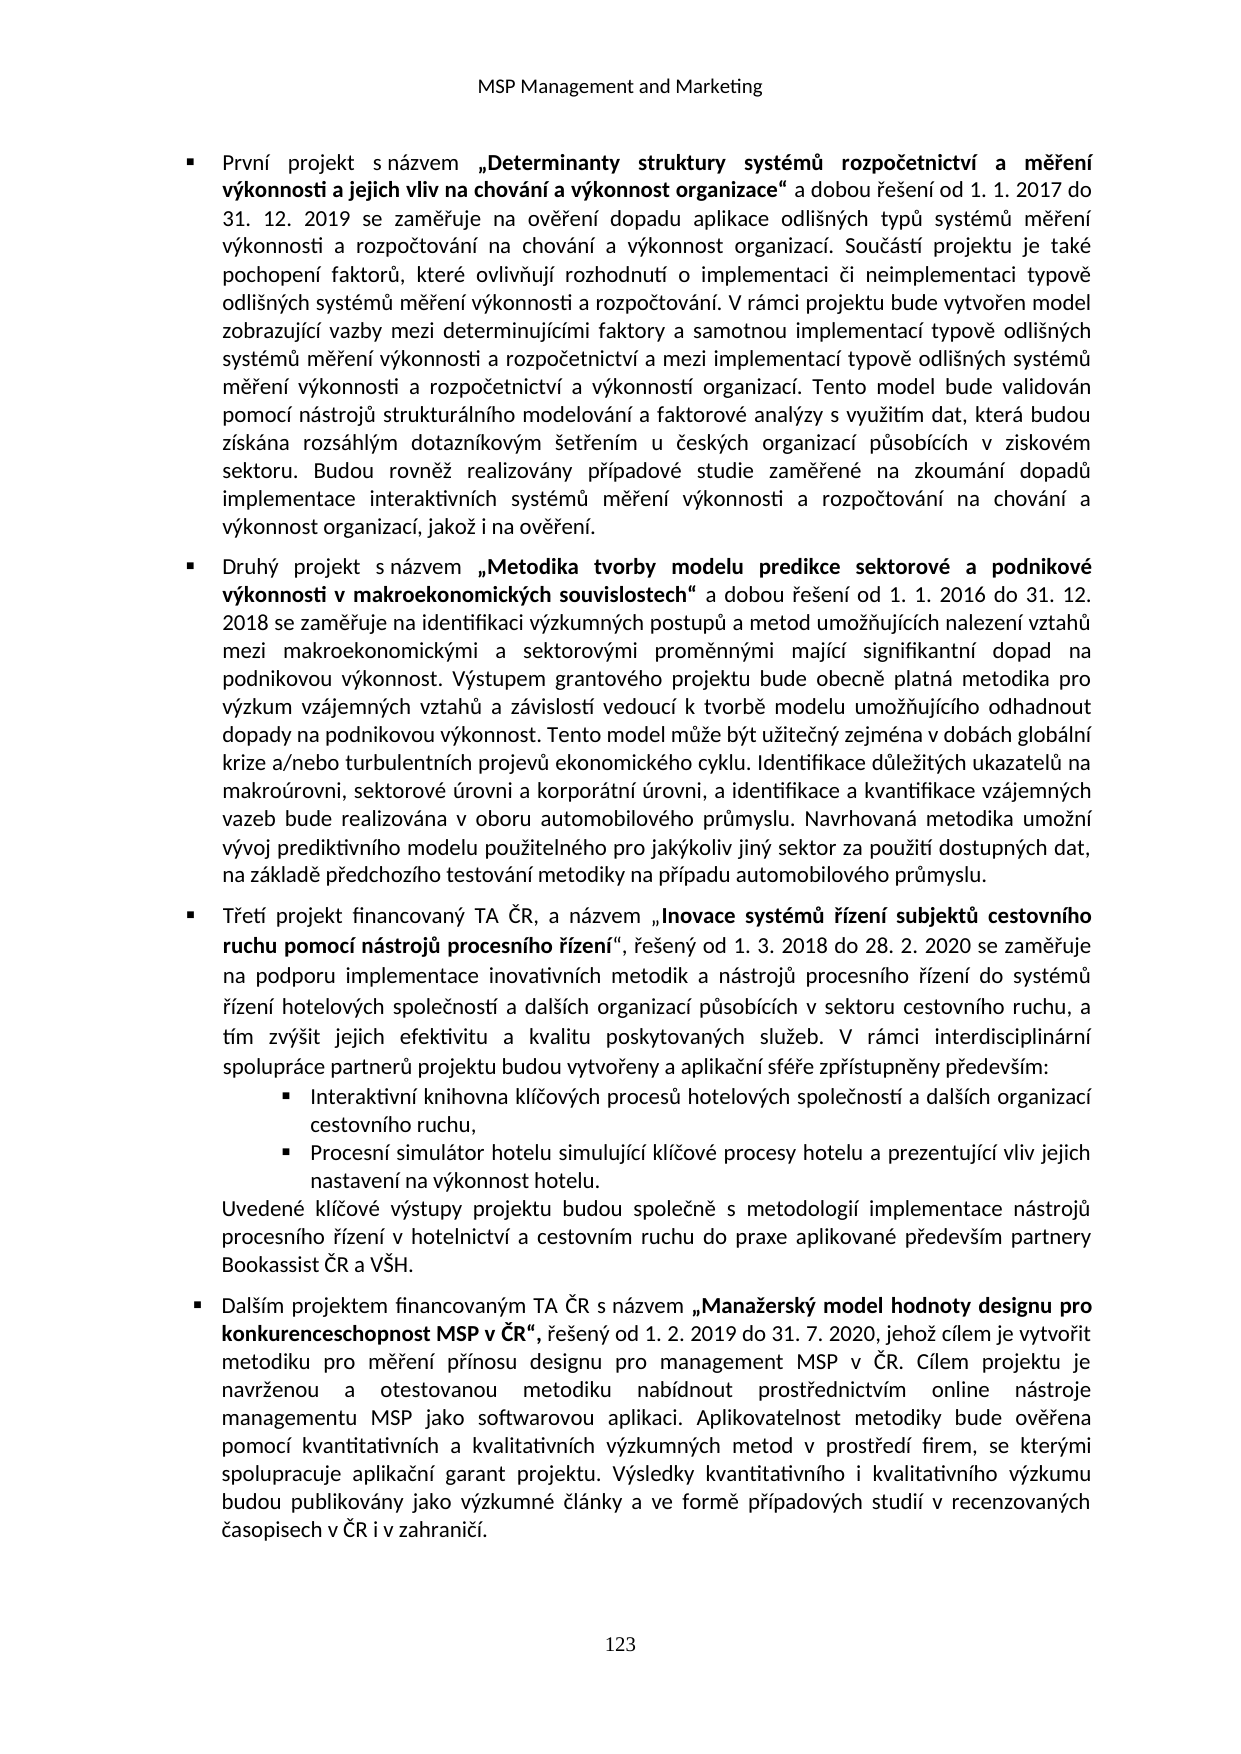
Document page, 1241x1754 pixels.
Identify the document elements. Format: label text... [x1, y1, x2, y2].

list Třetí projekt financovaný TA ČR, a názvem „Inovace systémů řízení subjektů cestovního ruchu pomocí nástrojů procesního řízení“, řešený od 1. 3. 2018 do 28. 2. 2020 se zaměřuje na podporu implementace inovativních metodik a nástrojů procesního řízení do systémů řízení hotelových společností a dalších organizací působících v sektoru cestovního ruchu, a tím zvýšit jejich efektivitu a kvalitu poskytovaných služeb. V rámci interdisciplinární spolupráce partnerů projektu budou vytvořeny a aplikační sféře zpřístupněny především: [185, 901, 1093, 1080]
list Druhý projekt s názvem „Metodika tvorby modelu predikce sektorové a podnikové výkonnosti v makroekonomických souvislostech“ a dobou řešení od 1. 1. 2016 do 31. 12. 2018 se zaměřuje na identifikaci výzkumných postupů a metod umožňujících nalezení vztahů mezi makroekonomickými a sektorovými proměnnými mající signifikantní dopad na podnikovou výkonnost. Výstupem grantového projektu bude obecně platná metodika pro výzkum vzájemných vztahů a závislostí vedoucí k tvorbě modelu umožňujícího odhadnout dopady na podnikovou výkonnost. Tento model může být užitečný zejména v dobách globální krize a/nebo turbulentních projevů ekonomického cyklu. Identifikace důležitých ukazatelů na makroúrovni, sektorové úrovni a korporátní úrovni, a identifikace a kvantifikace vzájemných vazeb bude realizována v oboru automobilového průmyslu. Navrhovaná metodika umožní vývoj prediktivního modelu použitelného pro jakýkoliv jiný sektor za použití dostupných dat, na základě předchozího testování metodiky na případu automobilového průmyslu. [185, 552, 1093, 889]
text Uvedené klíčové výstupy projektu budou společně s metodologií implementace nástrojů procesního řízení v hotelnictví a cestovním ruchu do praxe aplikované především partnery Bookassist ČR a VŠH. [221, 1194, 1093, 1278]
list Procesní simulátor hotelu simulující klíčové procesy hotelu a prezentující vliv jejich nastavení na výkonnost hotelu. [281, 1138, 1093, 1194]
list Dalším projektem financovaným TA ČR s názvem „Manažerský model hodnoty designu pro konkurenceschopnost MSP v ČR“, řešený od 1. 2. 2019 do 31. 7. 2020, jehož cílem je vytvořit metodiku pro měření přínosu designu pro management MSP v ČR. Cílem projektu je navrženou a otestovanou metodiku nabídnout prostřednictvím online nástroje managementu MSP jako softwarovou aplikaci. Aplikovatelnost metodiky bude ověřena pomocí kvantitativních a kvalitativních výzkumných metod v prostředí firem, se kterými spolupracuje aplikační garant projektu. Výsledky kvantitativního i kvalitativního výzkumu budou publikovány jako výzkumné články a ve formě případových studií v recenzovaných časopisech v ČR i v zahraničí. [192, 1291, 1093, 1543]
list Interaktivní knihovna klíčových procesů hotelových společností a dalších organizací cestovního ruchu, [281, 1082, 1093, 1138]
list První projekt s názvem „Determinanty struktury systémů rozpočetnictví a měření výkonnosti a jejich vliv na chování a výkonnost organizace“ a dobou řešení od 1. 1. 2017 do 31. 12. 2019 se zaměřuje na ověření dopadu aplikace odlišných typů systémů měření výkonnosti a rozpočtování na chování a výkonnost organizací. Součástí projektu je také pochopení faktorů, které ovlivňují rozhodnutí o implementaci či neimplementaci typově odlišných systémů měření výkonnosti a rozpočtování. V rámci projektu bude vytvořen model zobrazující vazby mezi determinujícími faktory a samotnou implementací typově odlišných systémů měření výkonnosti a rozpočetnictví a mezi implementací typově odlišných systémů měření výkonnosti a rozpočetnictví a výkonností organizací. Tento model bude validován pomocí nástrojů strukturálního modelování a faktorové analýzy s využitím dat, která budou získána rozsáhlým dotazníkovým šetřením u českých organizací působících v ziskovém sektoru. Budou rovněž realizovány případové studie zaměřené na zkoumání dopadů implementace interaktivních systémů měření výkonnosti a rozpočtování na chování a výkonnost organizací, jakož i na ověření. [185, 148, 1093, 540]
